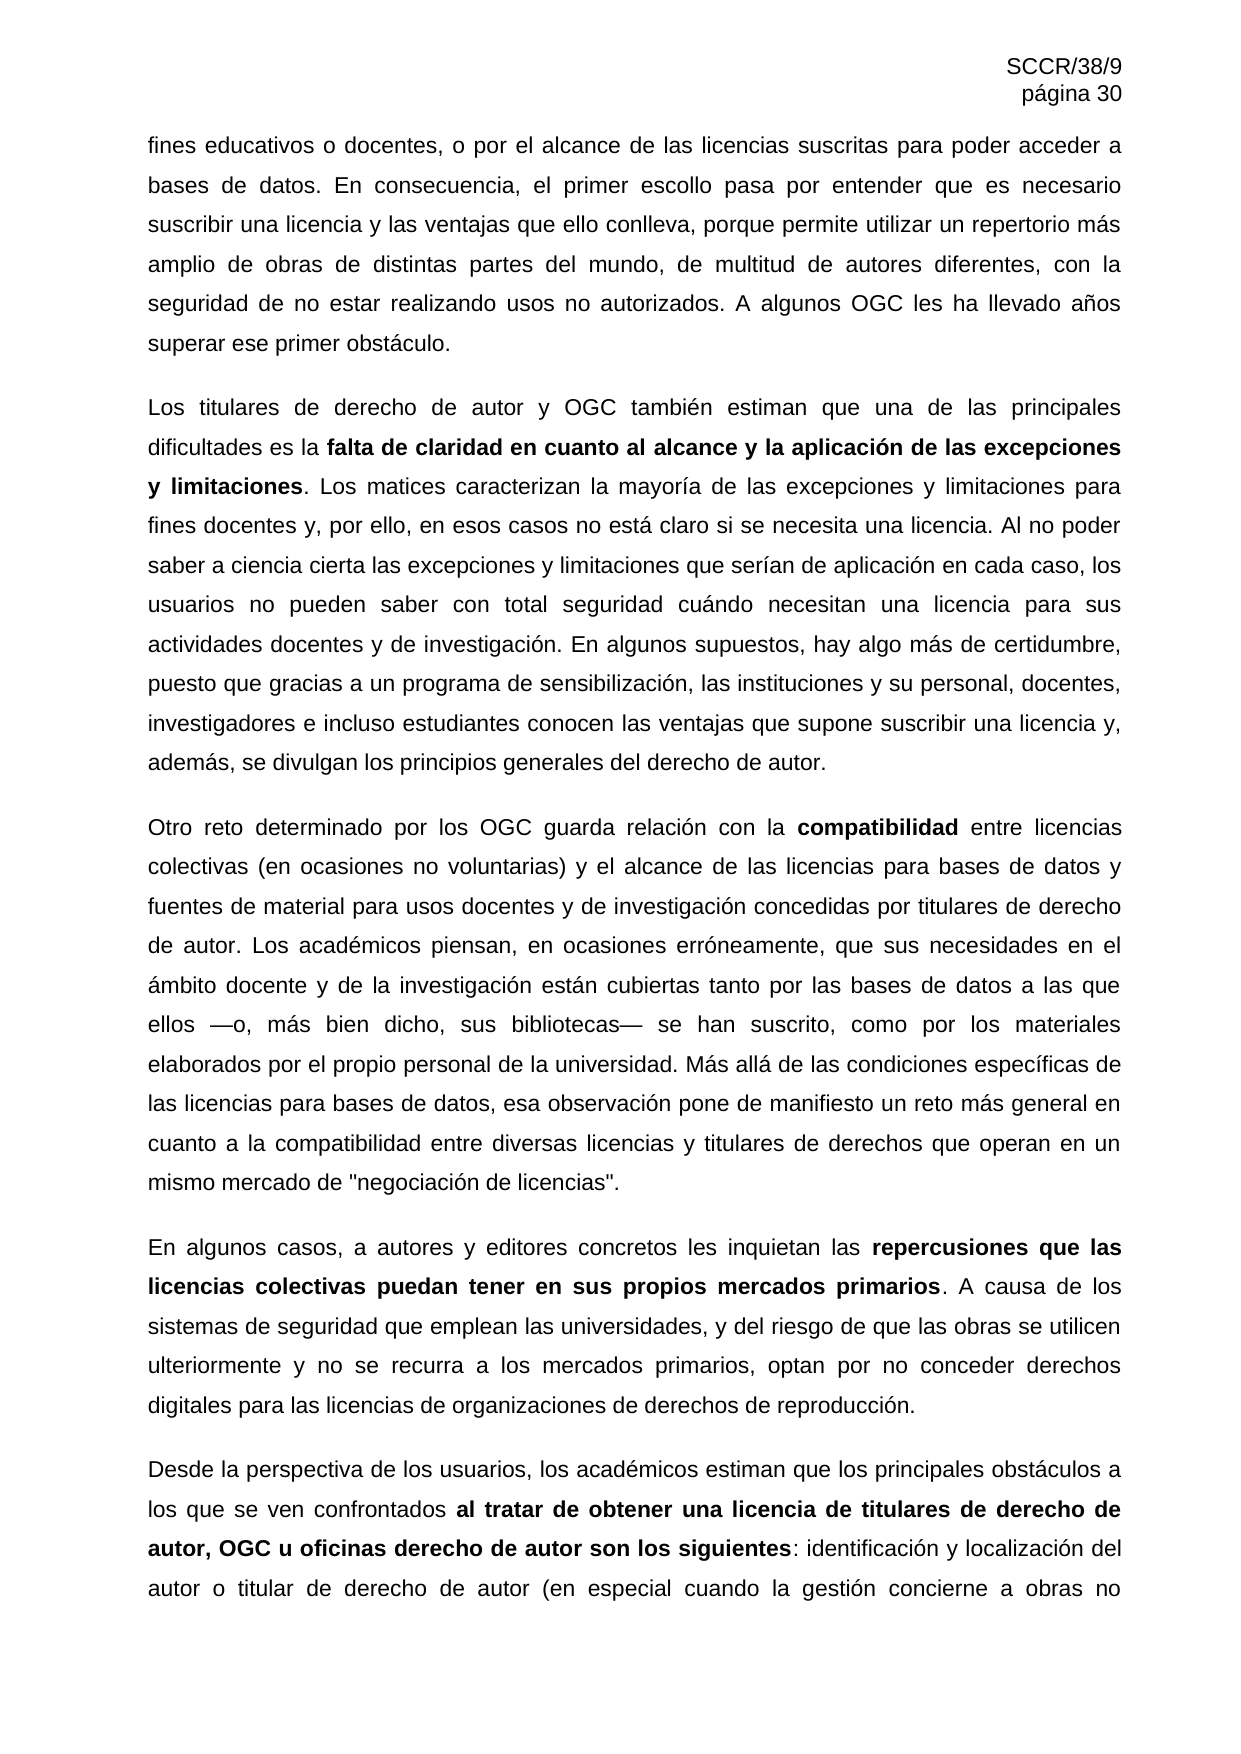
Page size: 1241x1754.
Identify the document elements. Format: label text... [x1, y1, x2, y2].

text Otro reto determinado por los OGC guarda relación con la compatibilidad entre licencias colectivas (en ocasiones no voluntarias) y el alcance de las licencias para bases de datos y fuentes de material para usos docentes y de investigación concedidas por titulares de derecho de autor. Los académicos piensan, en ocasiones erróneamente, que sus necesidades en el ámbito docente y de la investigación están cubiertas tanto por las bases de datos a las que ellos —o, más bien dicho, sus bibliotecas— se han suscrito, como por los materiales elaborados por el propio personal de la universidad. Más allá de las condiciones específicas de las licencias para bases de datos, esa observación pone de manifiesto un reto más general en cuanto a la compatibilidad entre diversas licencias y titulares de derechos que operan en un mismo mercado de "negociación de licencias". [148, 814, 1122, 1196]
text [148, 132, 1122, 356]
text En algunos casos, a autores y editores concretos les inquietan las repercusiones que las licencias colectivas puedan tener en sus propios mercados primarios. A causa de los sistemas de seguridad que emplean las universidades, y del riesgo de que las obras se utilicen ulteriormente y no se recurra a los mercados primarios, optan por no conceder derechos digitales para las licencias de organizaciones de derechos de reproducción. [148, 1234, 1122, 1418]
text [148, 1456, 1122, 1601]
text Los titulares de derecho de autor y OGC también estiman que una de las principales dificultades es la falta de claridad en cuanto al alcance y la aplicación de las excepciones y limitaciones. Los matices caracterizan la mayoría de las excepciones y limitaciones para fines docentes y, por ello, en esos casos no está claro si se necesita una licencia. Al no poder saber a ciencia cierta las excepciones y limitaciones que serían de aplicación en cada caso, los usuarios no pueden saber con total seguridad cuándo necesitan una licencia para sus actividades docentes y de investigación. En algunos supuestos, hay algo más de certidumbre, puesto que gracias a un programa de sensibilización, las instituciones y su personal, docentes, investigadores e incluso estudiantes conocen las ventajas que supone suscribir una licencia y, además, se divulgan los principios generales del derecho de autor. [148, 394, 1122, 776]
